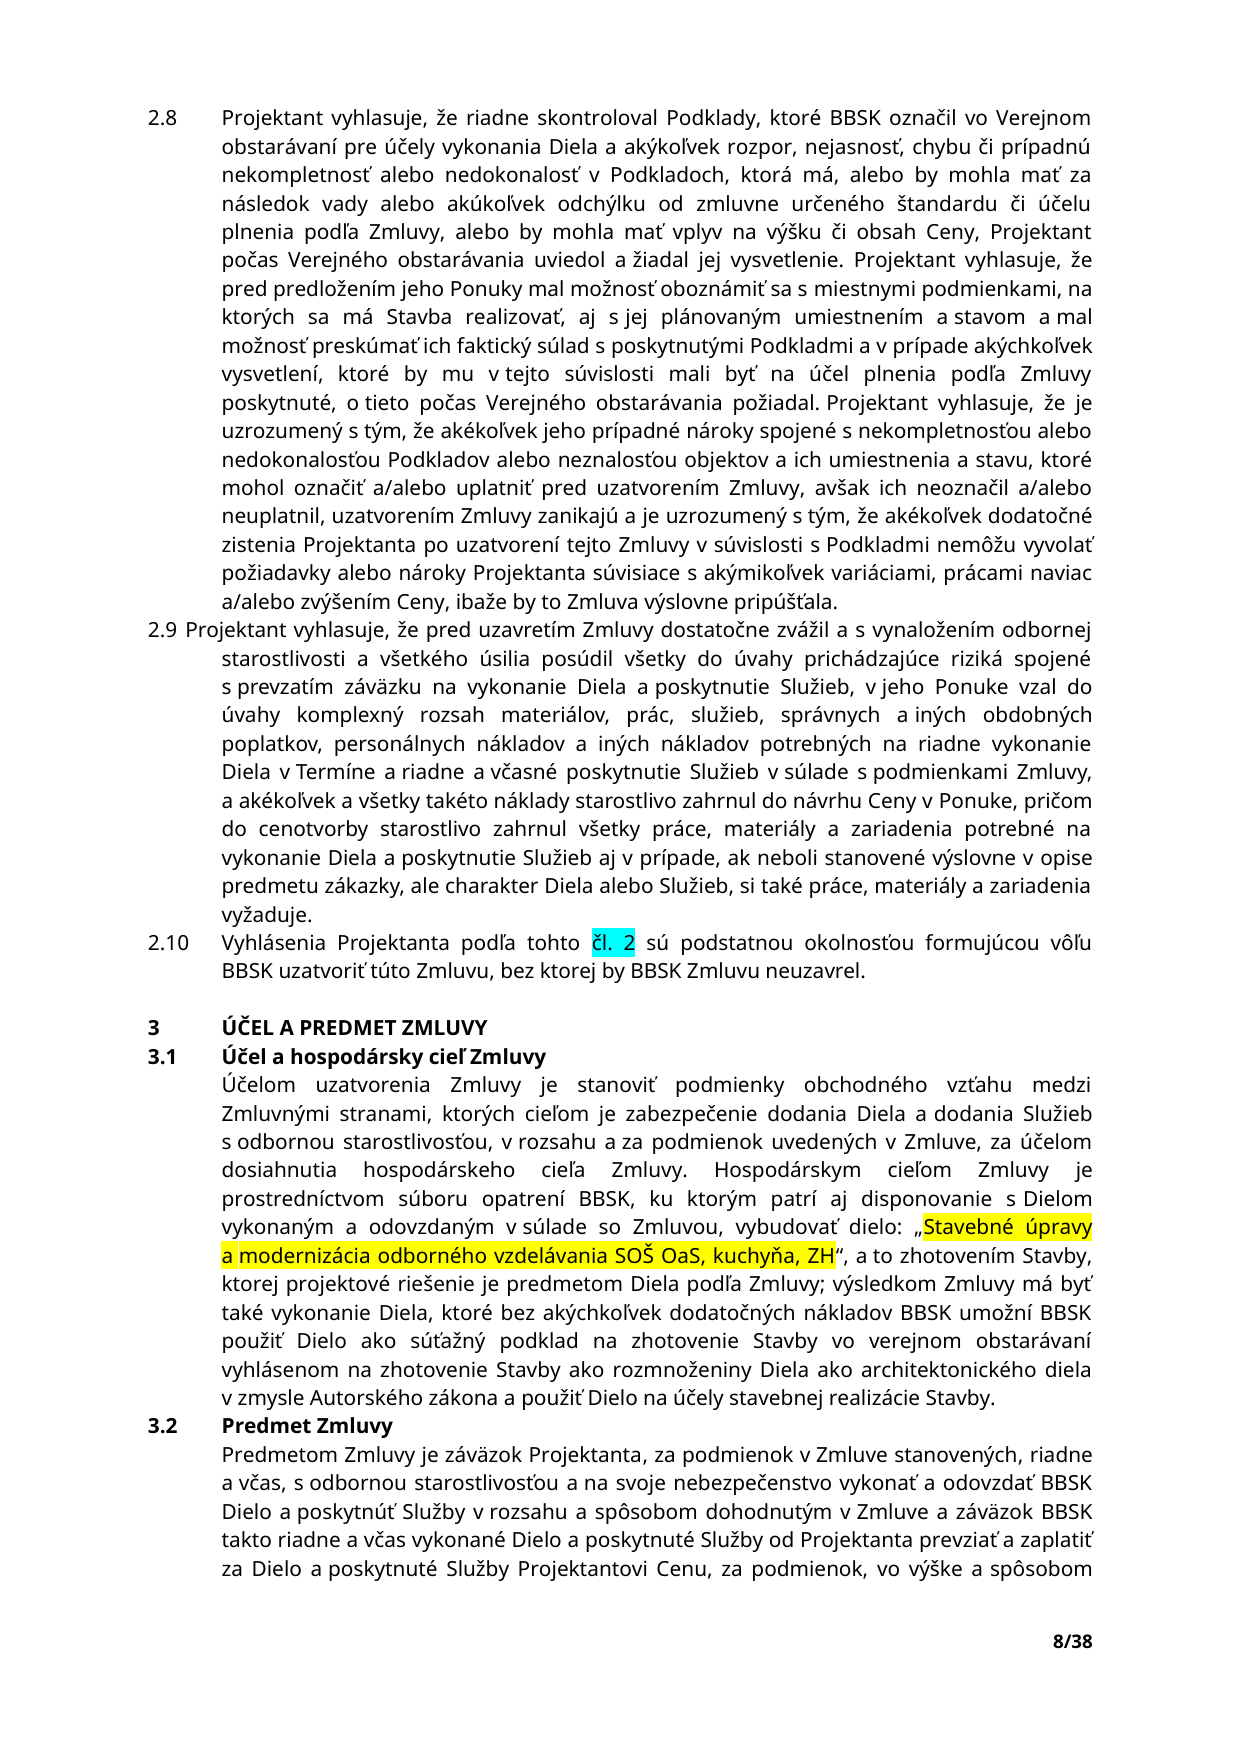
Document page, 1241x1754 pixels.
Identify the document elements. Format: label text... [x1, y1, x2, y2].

text 3.2 Predmet Zmluvy [148, 1412, 1093, 1440]
text Účelom uzatvorenia Zmluvy je stanoviť podmienky obchodného vzťahu medzi Zmluvnými stranami, ktorých cieľom je zabezpečenie dodania Diela a dodania Služieb s odbornou starostlivosťou, v rozsahu a za podmienok uvedených v Zmluve, za účelom dosiahnutia hospodárskeho cieľa Zmluvy. Hospodárskym cieľom Zmluvy je prostredníctvom súboru opatrení BBSK, ku ktorým patrí aj disponovanie s Dielom vykonaným a odovzdaným v súlade so Zmluvou, vybudovať dielo: „Stavebné úpravy a modernizácia odborného vzdelávania SOŠ OaS, kuchyňa, ZH“, a to zhotovením Stavby, ktorej projektové riešenie je predmetom Diela podľa Zmluvy; výsledkom Zmluvy má byť také vykonanie Diela, ktoré bez akýchkoľvek dodatočných nákladov BBSK umožní BBSK použiť Dielo ako súťažný podklad na zhotovenie Stavby vo verejnom obstarávaní vyhlásenom na zhotovenie Stavby ako rozmnoženiny Diela ako architektonického diela v zmysle Autorského zákona a použiť Dielo na účely stavebnej realizácie Stavby. [221, 1070, 1093, 1412]
text 2.8 Projektant vyhlasuje, že riadne skontroloval Podklady, ktoré BBSK označil vo Verejnom obstarávaní pre účely vykonania Diela a akýkoľvek rozpor, nejasnosť, chybu či prípadnú nekompletnosť alebo nedokonalosť v Podkladoch, ktorá má, alebo by mohla mať za následok vady alebo akúkoľvek odchýlku od zmluvne určeného štandardu či účelu plnenia podľa Zmluvy, alebo by mohla mať vplyv na výšku či obsah Ceny, Projektant počas Verejného obstarávania uviedol a žiadal jej vysvetlenie. Projektant vyhlasuje, že pred predložením jeho Ponuky mal možnosť oboznámiť sa s miestnymi podmienkami, na ktorých sa má Stavba realizovať, aj s jej plánovaným umiestnením a stavom a mal možnosť preskúmať ich faktický súlad s poskytnutými Podkladmi a v prípade akýchkoľvek vysvetlení, ktoré by mu v tejto súvislosti mali byť na účel plnenia podľa Zmluvy poskytnuté, o tieto počas Verejného obstarávania požiadal. Projektant vyhlasuje, že je uzrozumený s tým, že akékoľvek jeho prípadné nároky spojené s nekompletnosťou alebo nedokonalosťou Podkladov alebo neznalosťou objektov a ich umiestnenia a stavu, ktoré mohol označiť a/alebo uplatniť pred uzatvorením Zmluvy, avšak ich neoznačil a/alebo neuplatnil, uzatvorením Zmluvy zanikajú a je uzrozumený s tým, že akékoľvek dodatočné zistenia Projektanta po uzatvorení tejto Zmluvy v súvislosti s Podkladmi nemôžu vyvolať požiadavky alebo nároky Projektanta súvisiace s akýmikoľvek variáciami, prácami naviac a/alebo zvýšením Ceny, ibaže by to Zmluva výslovne pripúšťala. [148, 103, 1093, 615]
text 3.1 Účel a hospodársky cieľ Zmluvy [148, 1042, 1093, 1070]
text 3 ÚČEL A PREDMET ZMLUVY [148, 1013, 1093, 1042]
list 2.9 Projektant vyhlasuje, že pred uzavretím Zmluvy dostatočne zvážil a s vynaložením odbornej starostlivosti a všetkého úsilia posúdil všetky do úvahy prichádzajúce riziká spojené s prevzatím záväzku na vykonanie Diela a poskytnutie Služieb, v jeho Ponuke vzal do úvahy komplexný rozsah materiálov, prác, služieb, správnych a iných obdobných poplatkov, personálnych nákladov a iných nákladov potrebných na riadne vykonanie Diela v Termíne a riadne a včasné poskytnutie Služieb v súlade s podmienkami Zmluvy, a akékoľvek a všetky takéto náklady starostlivo zahrnul do návrhu Ceny v Ponuke, pričom do cenotvorby starostlivo zahrnul všetky práce, materiály a zariadenia potrebné na vykonanie Diela a poskytnutie Služieb aj v prípade, ak neboli stanovené výslovne v opise predmetu zákazky, ale charakter Diela alebo Služieb, si také práce, materiály a zariadenia vyžaduje. [148, 615, 1093, 928]
list 2.10 Vyhlásenia Projektanta podľa tohto čl. 2 sú podstatnou okolnosťou formujúcou vôľu BBSK uzatvoriť túto Zmluvu, bez ktorej by BBSK Zmluvu neuzavrel. [148, 928, 1093, 985]
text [221, 1440, 1093, 1582]
